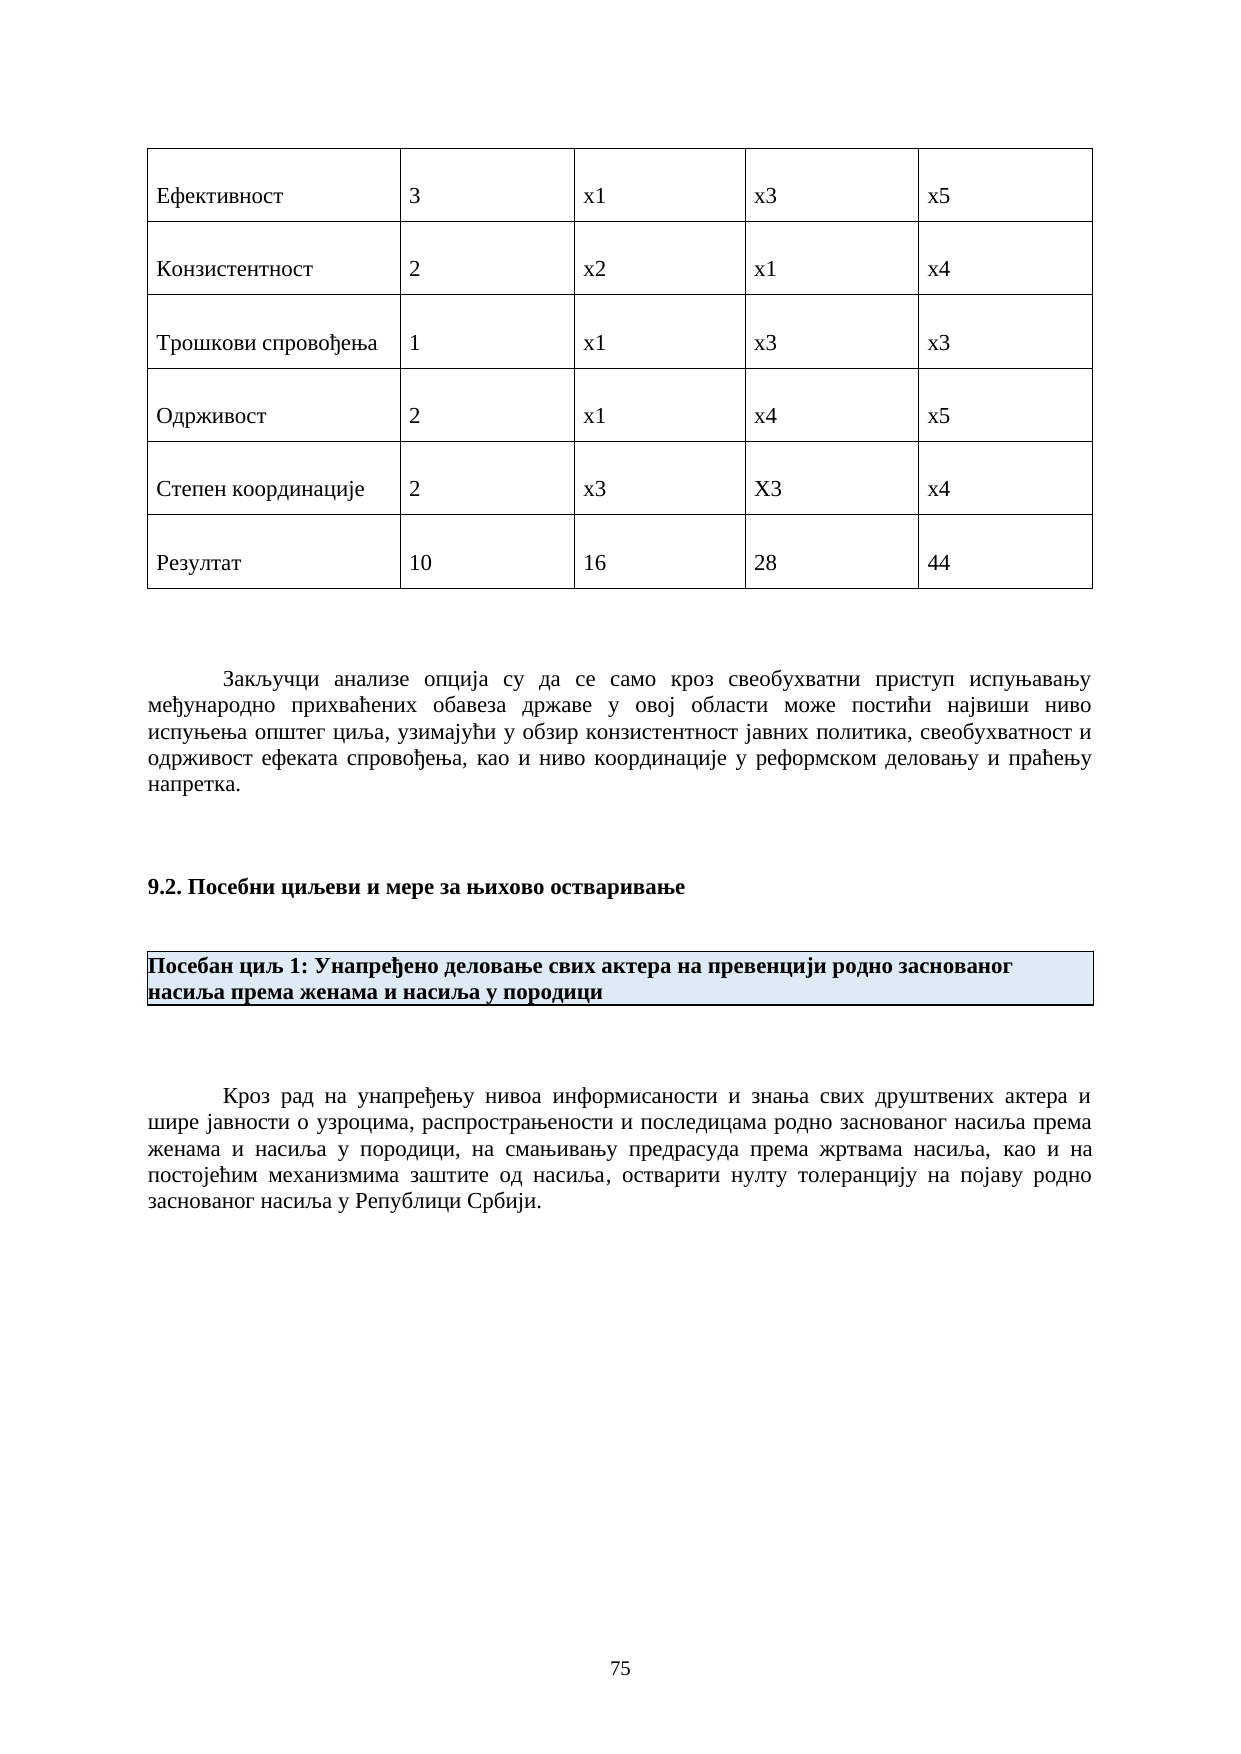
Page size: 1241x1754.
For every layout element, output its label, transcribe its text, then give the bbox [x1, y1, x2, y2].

table_cell 2 [401, 222, 574, 294]
table_cell Ефективност [148, 149, 400, 221]
table_cell х3 [575, 442, 745, 514]
table_cell 16 [575, 515, 745, 588]
table_cell x4 [919, 222, 1092, 294]
table_cell x1 [575, 295, 745, 368]
table_cell 1 [401, 295, 574, 368]
table_cell 2 [401, 442, 574, 514]
text Посебан циљ 1: Унапређено деловање свих актера на превенцији родно заснованог насиља према женама и насиља у породици [148, 952, 1093, 1004]
table_cell Одрживост [148, 369, 400, 441]
table_cell х2 [575, 222, 745, 294]
table_cell Х3 [746, 442, 918, 514]
table_cell 2 [401, 369, 574, 441]
table_cell х3 [919, 295, 1092, 368]
table_cell х1 [575, 149, 745, 221]
table_cell 44 [919, 515, 1092, 588]
table_cell 10 [401, 515, 574, 588]
table_cell x4 [919, 442, 1092, 514]
text Кроз рад на унапређењу нивоа информисаности и знања свих друштвених актера и шире јавности о узроцима, распрострањености и последицама родно заснованог насиља према женама и насиља у породици, на смањивању предрасуда према жртвама насиља, као и на постојећим механизмима заштите од насиља, остварити нулту толеранцију на појаву родно заснованог насиља у Републици Србији. [148, 1082, 1093, 1214]
table_cell х1 [575, 369, 745, 441]
text 9.2. Посебни циљеви и мере за њихово остваривање [148, 873, 1093, 899]
table_cell 3 [401, 149, 574, 221]
table_cell Трошкови спровођења [148, 295, 400, 368]
table_cell Резултат [148, 515, 400, 588]
table_cell 28 [746, 515, 918, 588]
table_cell x5 [919, 369, 1092, 441]
table_cell x5 [919, 149, 1092, 221]
table_cell x4 [746, 369, 918, 441]
table_cell x1 [746, 222, 918, 294]
table_cell Степен координације [148, 442, 400, 514]
table_cell x3 [746, 295, 918, 368]
table_cell x3 [746, 149, 918, 221]
text Закључци анализе опција су да се само кроз свеобухватни приступ испуњавању међународно прихваћених обавеза државе у овој области може постићи највиши ниво испуњења општег циља, узимајући у обзир конзистентност јавних политика, свеобухватност и одрживост ефеката спровођења, као и ниво координације у реформском деловању и праћењу напретка. [148, 665, 1093, 797]
table_cell Конзистентност [148, 222, 400, 294]
